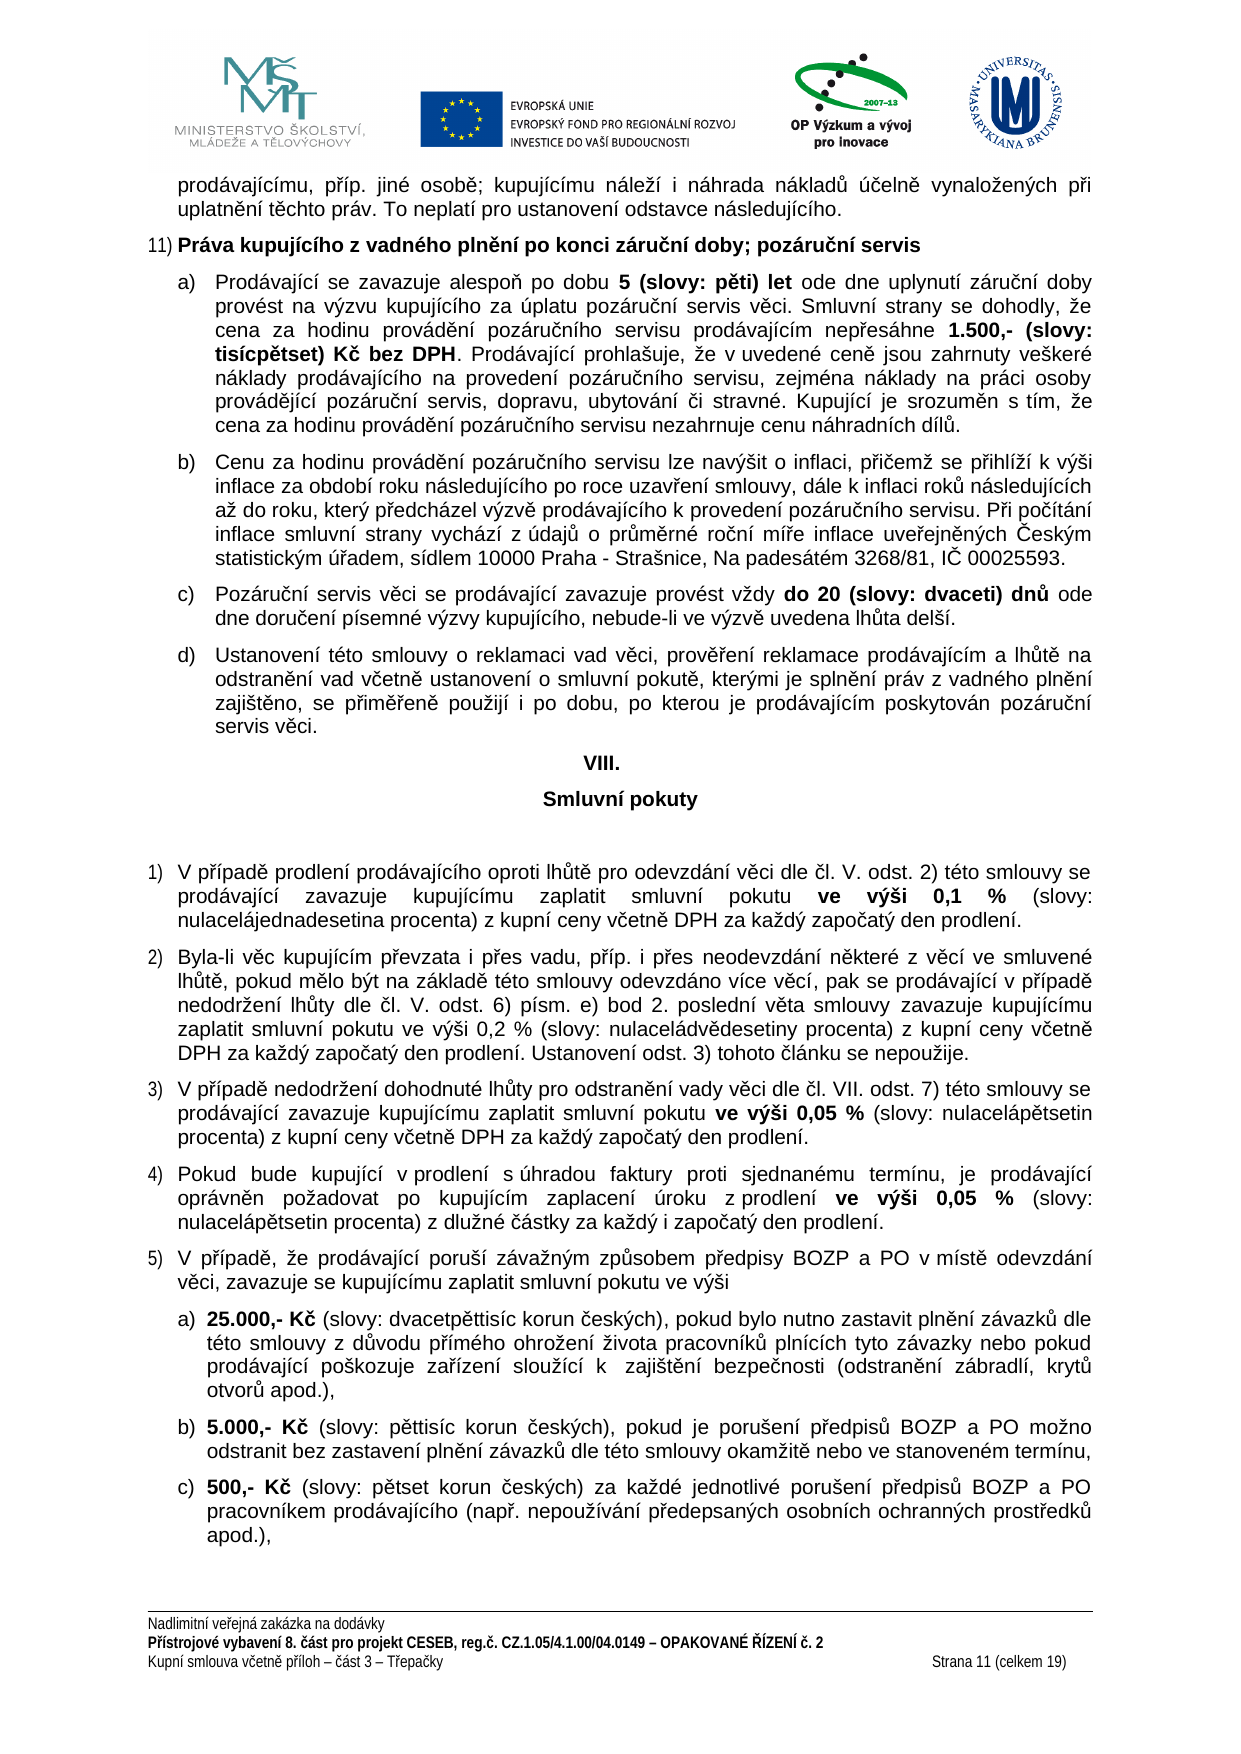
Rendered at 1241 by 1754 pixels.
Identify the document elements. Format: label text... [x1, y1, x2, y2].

list V případě, že prodávající poruší závažným způsobem předpisy BOZP a PO v místě odevzdání věci, zavazuje se kupujícímu zaplatit smluvní pokutu ve výši [148, 1246, 1093, 1294]
list Pozáruční servis věci se prodávající zavazuje provést vždy do 20 (slovy: dvaceti) dnů ode dne doručení písemné výzvy kupujícího, nebude-li ve výzvě uvedena lhůta delší. [177, 582, 1093, 630]
list Pokud bude kupující v prodlení s úhradou faktury proti sjednanému termínu, je prodávající oprávněn požadovat po kupujícím zaplacení úroku z prodlení ve výši 0,05 % (slovy: nulacelápětsetin procenta) z dlužné částky za každý i započatý den prodlení. [148, 1161, 1093, 1233]
list Prodávající se zavazuje alespoň po dobu 5 (slovy: pěti) let ode dne uplynutí záruční doby provést na výzvu kupujícího za úplatu pozáruční servis věci. Smluvní strany se dohodly, že cena za hodinu provádění pozáručního servisu prodávajícím nepřesáhne 1.500,- (slovy: tisícpětset) Kč bez DPH. Prodávající prohlašuje, že v uvedené ceně jsou zahrnuty veškeré náklady prodávajícího na provedení pozáručního servisu, zejména náklady na práci osoby provádějící pozáruční servis, dopravu, ubytování či stravné. Kupující je srozuměn s tím, že cena za hodinu provádění pozáručního servisu nezahrnuje cenu náhradních dílů. [177, 269, 1093, 437]
picture [147, 29, 1092, 173]
list Cenu za hodinu provádění pozáručního servisu lze navýšit o inflaci, přičemž se přihlíží k výši inflace za období roku následujícího po roce uzavření smlouvy, dále k inflaci roků následujících až do roku, který předcházel výzvě prodávajícího k provedení pozáručního servisu. Při počítání inflace smluvní strany vychází z údajů o průměrné roční míře inflace uveřejněných Českým statistickým úřadem, sídlem 10000 Praha - Strašnice, Na padesátém 3268/81, IČ 00025593. [177, 450, 1093, 569]
text Smluvní pokuty [148, 787, 1093, 811]
list Ustanovení této smlouvy o reklamaci vad věci, prověření reklamace prodávajícím a lhůtě na odstranění vad včetně ustanovení o smluvní pokutě, kterými je splnění práv z vadného plnění zajištěno, se přiměřeně použijí i po dobu, po kterou je prodávajícím poskytován pozáruční servis věci. [177, 642, 1093, 738]
list 500,- Kč (slovy: pětset korun českých) za každé jednotlivé porušení předpisů BOZP a PO pracovníkem prodávajícího (např. nepoužívání předepsaných osobních ochranných prostředků apod.), [177, 1475, 1093, 1547]
list 25.000,- Kč (slovy: dvacetpěttisíc korun českých), pokud bylo nutno zastavit plnění závazků dle této smlouvy z důvodu přímého ohrožení života pracovníků plnících tyto závazky nebo pokud prodávající poškozuje zařízení sloužící k zajištění bezpečnosti (odstranění zábradlí, krytů otvorů apod.), [177, 1306, 1093, 1402]
list V případě prodlení prodávajícího oproti lhůtě pro odevzdání věci dle čl. V. odst. 2) této smlouvy se prodávající zavazuje kupujícímu zaplatit smluvní pokutu ve výši 0,1 % (slovy: nulacelájednadesetina procenta) z kupní ceny včetně DPH za každý započatý den prodlení. [148, 860, 1093, 932]
list 5.000,- Kč (slovy: pěttisíc korun českých), pokud je porušení předpisů BOZP a PO možno odstranit bez zastavení plnění závazků dle této smlouvy okamžitě nebo ve stanoveném termínu, [177, 1415, 1093, 1463]
list Byla-li věc kupujícím převzata i přes vadu, příp. i přes neodevzdání některé z věcí ve smluvené lhůtě, pokud mělo být na základě této smlouvy odevzdáno více věcí, pak se prodávající v případě nedodržení lhůty dle čl. V. odst. 6) písm. e) bod 2. poslední věta smlouvy zavazuje kupujícímu zaplatit smluvní pokutu ve výši 0,2 % (slovy: nulaceládvědesetiny procenta) z kupní ceny včetně DPH za každý započatý den prodlení. Ustanovení odst. 3) tohoto článku se nepoužije. [148, 944, 1093, 1064]
list V případě nedodržení dohodnuté lhůty pro odstranění vady věci dle čl. VII. odst. 7) této smlouvy se prodávající zavazuje kupujícímu zaplatit smluvní pokutu ve výši 0,05 % (slovy: nulacelápětsetin procenta) z kupní ceny včetně DPH za každý započatý den prodlení. [148, 1077, 1093, 1149]
list Práva kupujícího z vadného plnění po konci záruční doby; pozáruční servis [148, 233, 1093, 257]
